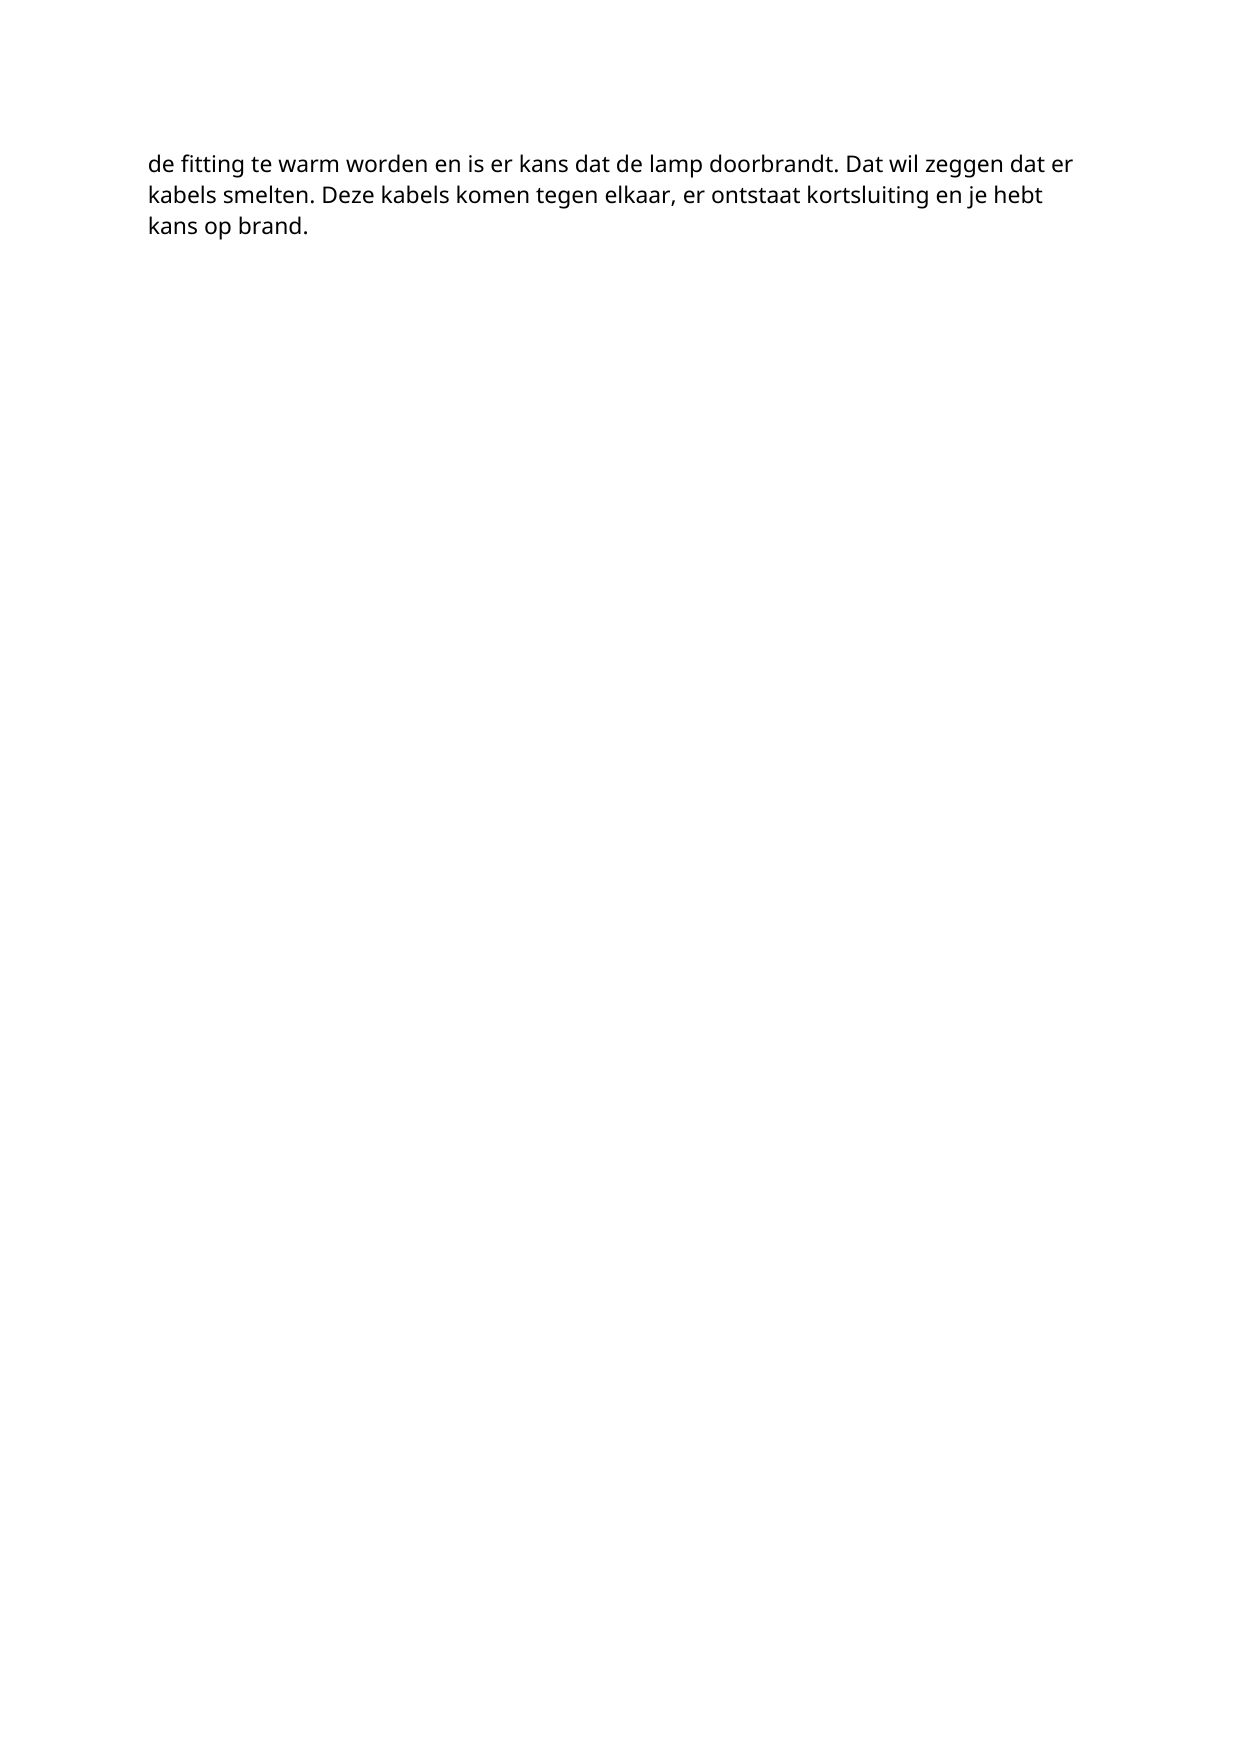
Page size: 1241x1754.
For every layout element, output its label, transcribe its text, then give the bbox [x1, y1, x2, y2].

text de fitting te warm worden en is er kans dat de lamp doorbrandt. Dat wil zeggen dat er kabels smelten. Deze kabels komen tegen elkaar, er ontstaat kortsluiting en je hebt kans op brand. [148, 148, 1093, 241]
